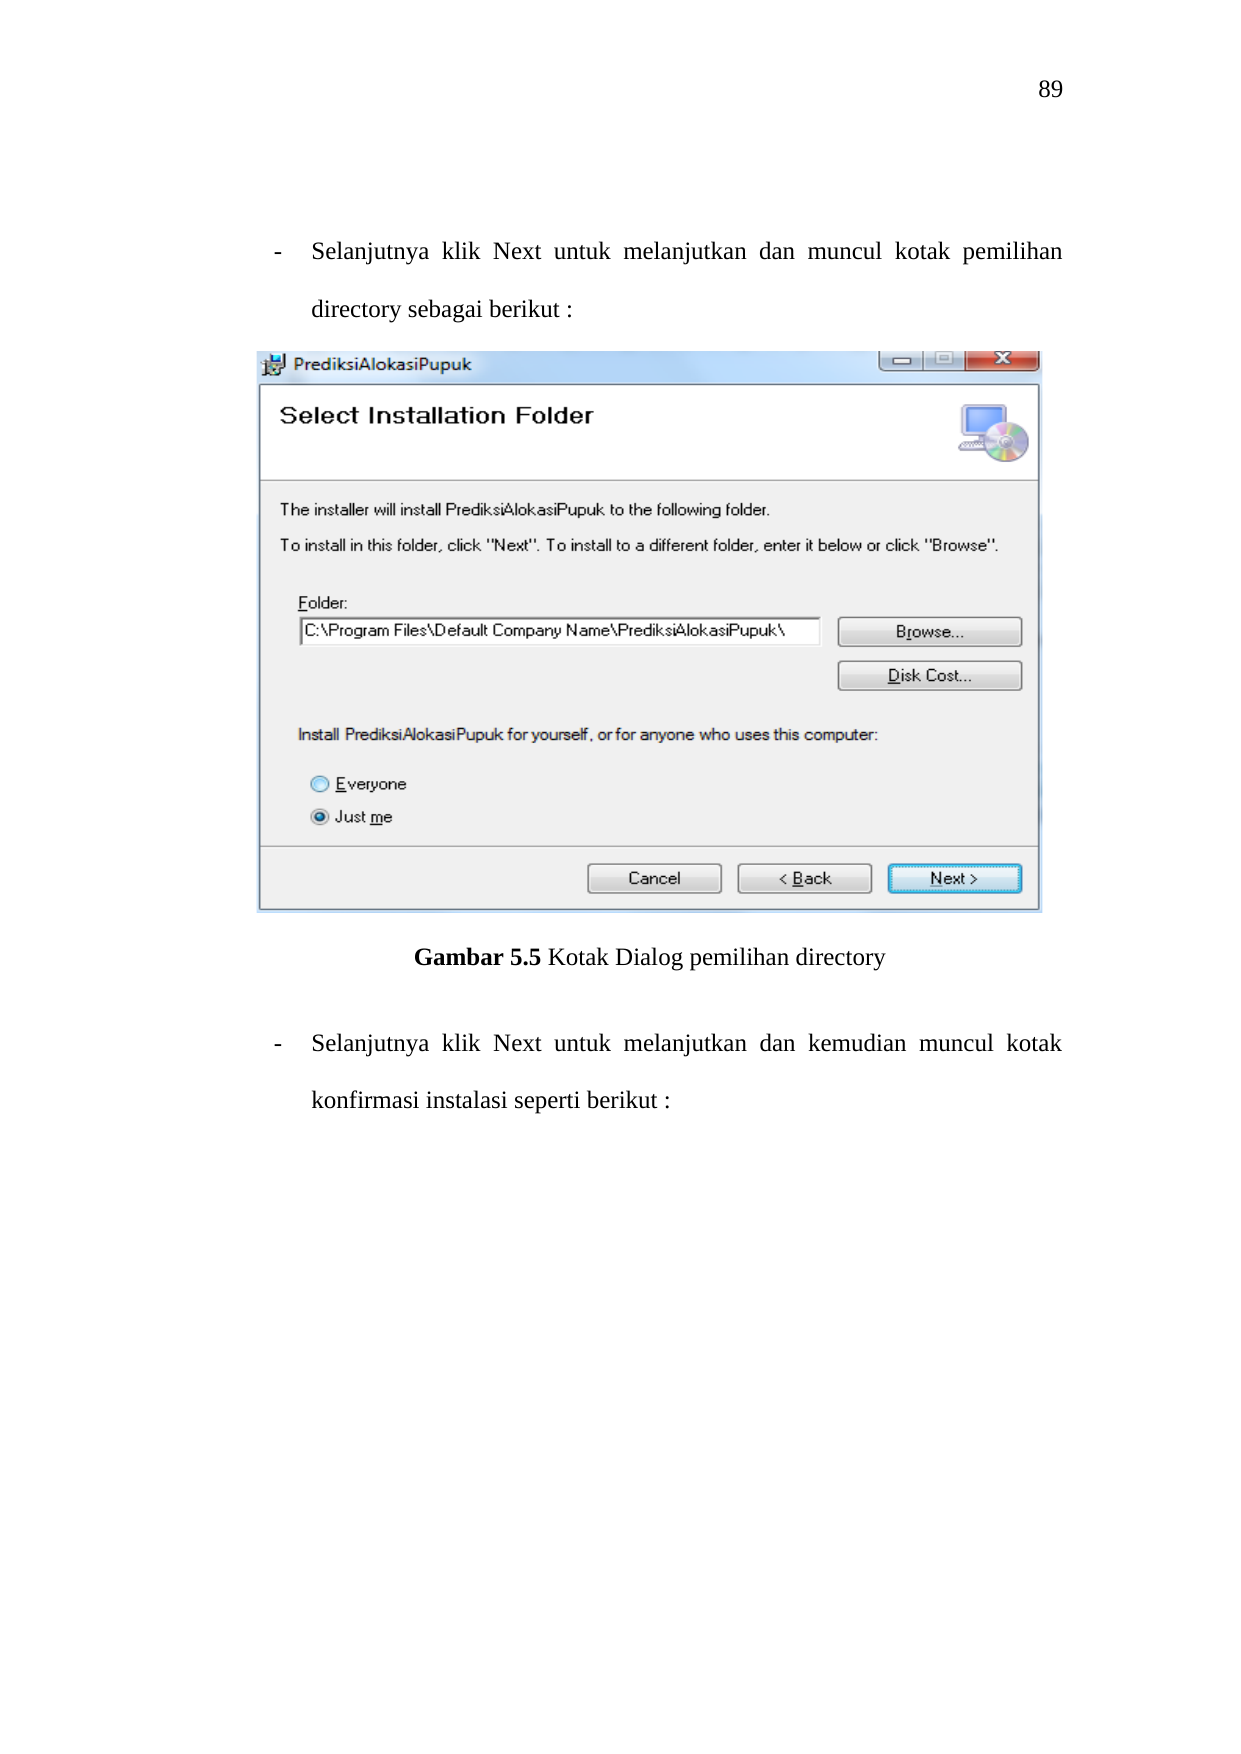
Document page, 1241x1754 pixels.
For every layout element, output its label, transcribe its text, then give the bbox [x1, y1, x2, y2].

list Selanjutnya klik Next untuk melanjutkan dan kemudian muncul kotak konfirmasi instalasi seperti berikut : [274, 1028, 1063, 1114]
list Selanjutnya klik Next untuk melanjutkan dan muncul kotak pemilihan directory sebagai berikut : [274, 236, 1063, 322]
text Gambar 5.5 Kotak Dialog pemilihan directory [236, 942, 1063, 970]
picture [256, 351, 1043, 913]
